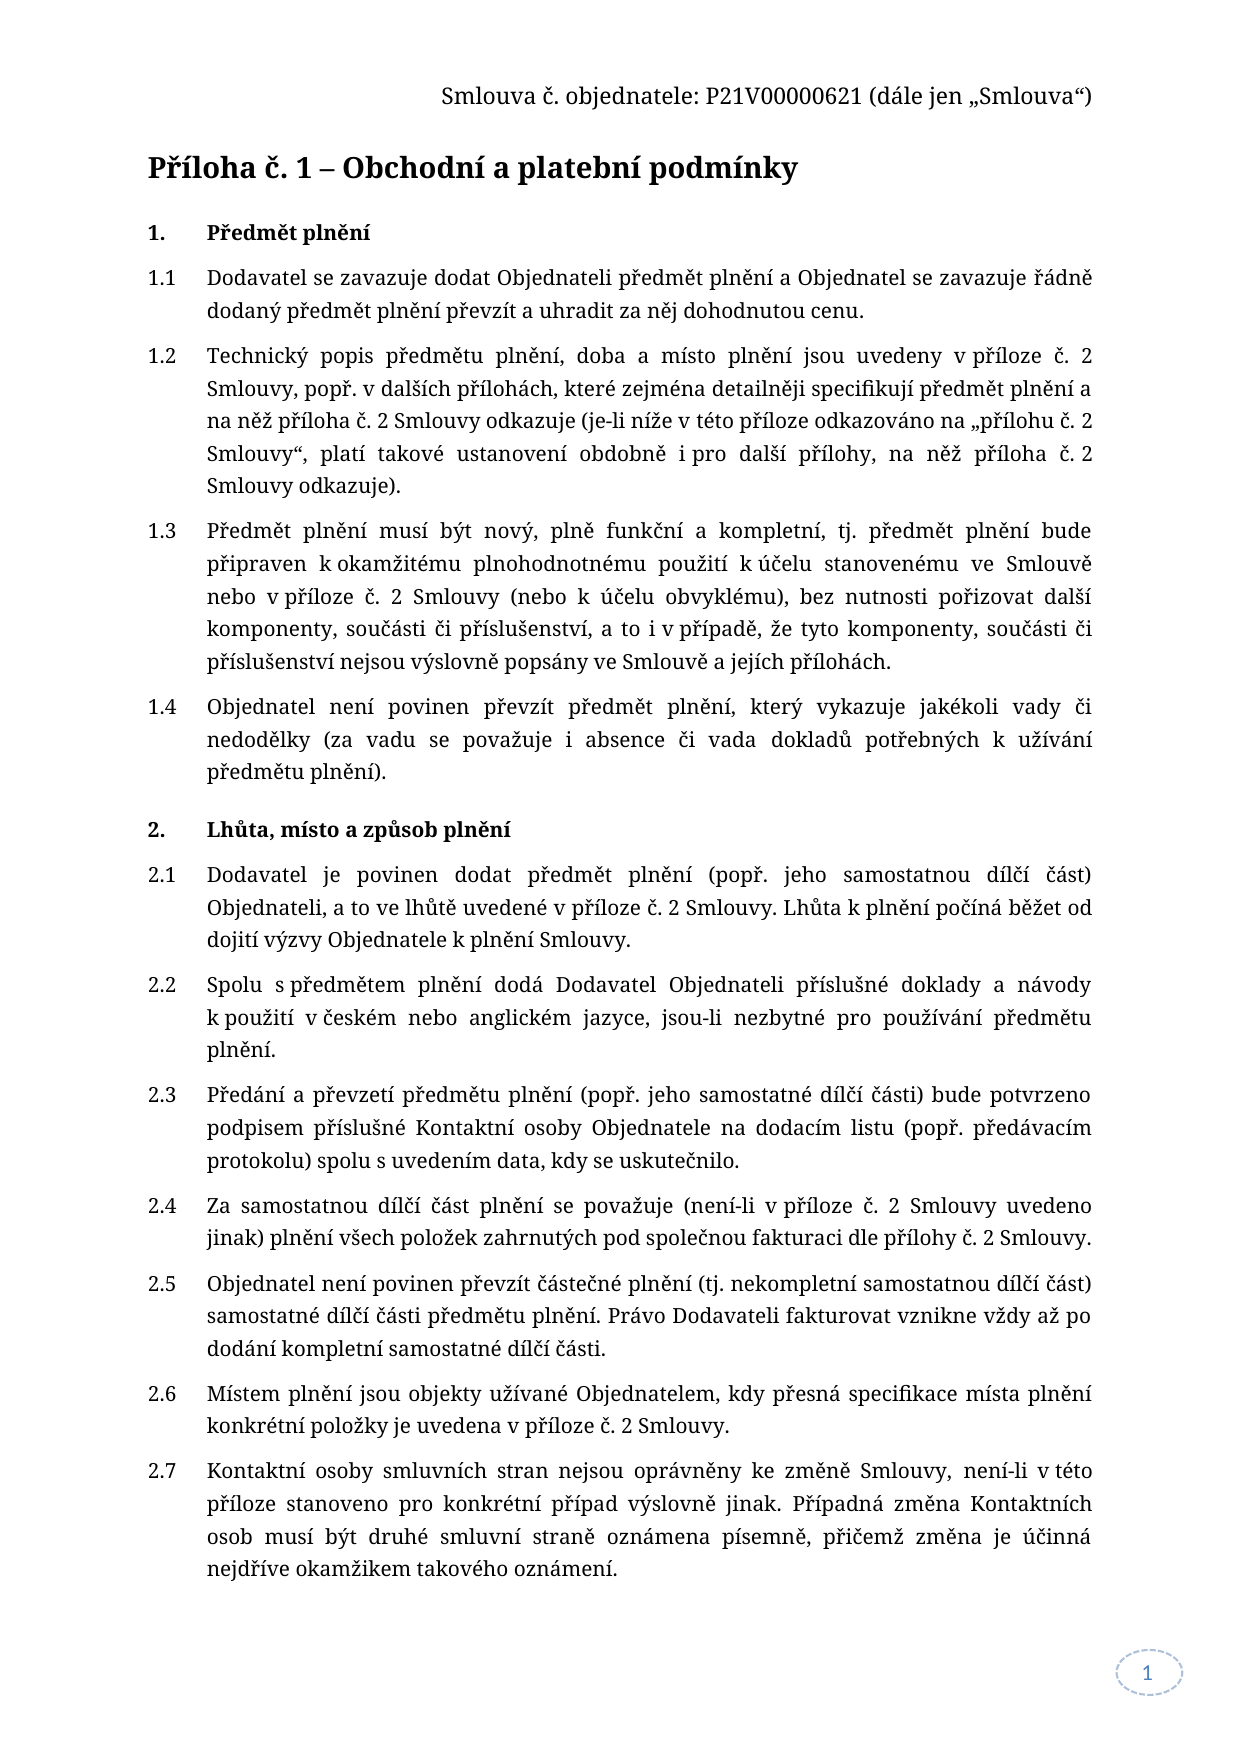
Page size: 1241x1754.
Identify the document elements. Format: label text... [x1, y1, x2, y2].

list Za samostatnou dílčí část plnění se považuje (není-li v příloze č. 2 Smlouvy uvedeno jinak) plnění všech položek zahrnutých pod společnou fakturaci dle přílohy č. 2 Smlouvy. [148, 1191, 1093, 1252]
list Místem plnění jsou objekty užívané Objednatelem, kdy přesná specifikace místa plnění konkrétní položky je uvedena v příloze č. 2 Smlouvy. [148, 1379, 1093, 1440]
list Předání a převzetí předmětu plnění (popř. jeho samostatné dílčí části) bude potvrzeno podpisem příslušné Kontaktní osoby Objednatele na dodacím listu (popř. předávacím protokolu) spolu s uvedením data, kdy se uskutečnilo. [148, 1081, 1093, 1174]
list Technický popis předmětu plnění, doba a místo plnění jsou uvedeny v příloze č. 2 Smlouvy, popř. v dalších přílohách, které zejména detailněji specifikují předmět plnění a na něž příloha č. 2 Smlouvy odkazuje (je-li níže v této příloze odkazováno na „přílohu č. 2 Smlouvy“, platí takové ustanovení obdobně i pro další přílohy, na něž příloha č. 2 Smlouvy odkazuje). [148, 341, 1093, 500]
list Lhůta, místo a způsob plnění [148, 815, 1093, 843]
list Předmět plnění [148, 218, 1093, 247]
list Předmět plnění musí být nový, plně funkční a kompletní, tj. předmět plnění bude připraven k okamžitému plnohodnotnému použití k účelu stanovenému ve Smlouvě nebo v příloze č. 2 Smlouvy (nebo k účelu obvyklému), bez nutnosti pořizovat další komponenty, součásti či příslušenství, a to i v případě, že tyto komponenty, součásti či příslušenství nejsou výslovně popsány ve Smlouvě a jejích přílohách. [148, 517, 1093, 675]
list Kontaktní osoby smluvních stran nejsou oprávněny ke změně Smlouvy, není-li v této příloze stanoveno pro konkrétní případ výslovně jinak. Případná změna Kontaktních osob musí být druhé smluvní straně oznámena písemně, přičemž změna je účinná nejdříve okamžikem takového oznámení. [148, 1457, 1093, 1583]
text Příloha č. 1 – Obchodní a platební podmínky [148, 148, 1093, 187]
list Objednatel není povinen převzít předmět plnění, který vykazuje jakékoli vady či nedodělky (za vadu se považuje i absence či vada dokladů potřebných k užívání předmětu plnění). [148, 692, 1093, 786]
list Dodavatel je povinen dodat předmět plnění (popř. jeho samostatnou dílčí část) Objednateli, a to ve lhůtě uvedené v příloze č. 2 Smlouvy. Lhůta k plnění počíná běžet od dojití výzvy Objednatele k plnění Smlouvy. [148, 860, 1093, 954]
list Dodavatel se zavazuje dodat Objednateli předmět plnění a Objednatel se zavazuje řádně dodaný předmět plnění převzít a uhradit za něj dohodnutou cenu. [148, 263, 1093, 324]
list Spolu s předmětem plnění dodá Dodavatel Objednateli příslušné doklady a návody k použití v českém nebo anglickém jazyce, jsou-li nezbytné pro používání předmětu plnění. [148, 970, 1093, 1064]
list Objednatel není povinen převzít částečné plnění (tj. nekompletní samostatnou dílčí část) samostatné dílčí části předmětu plnění. Právo Dodavateli fakturovat vznikne vždy až po dodání kompletní samostatné dílčí části. [148, 1269, 1093, 1362]
